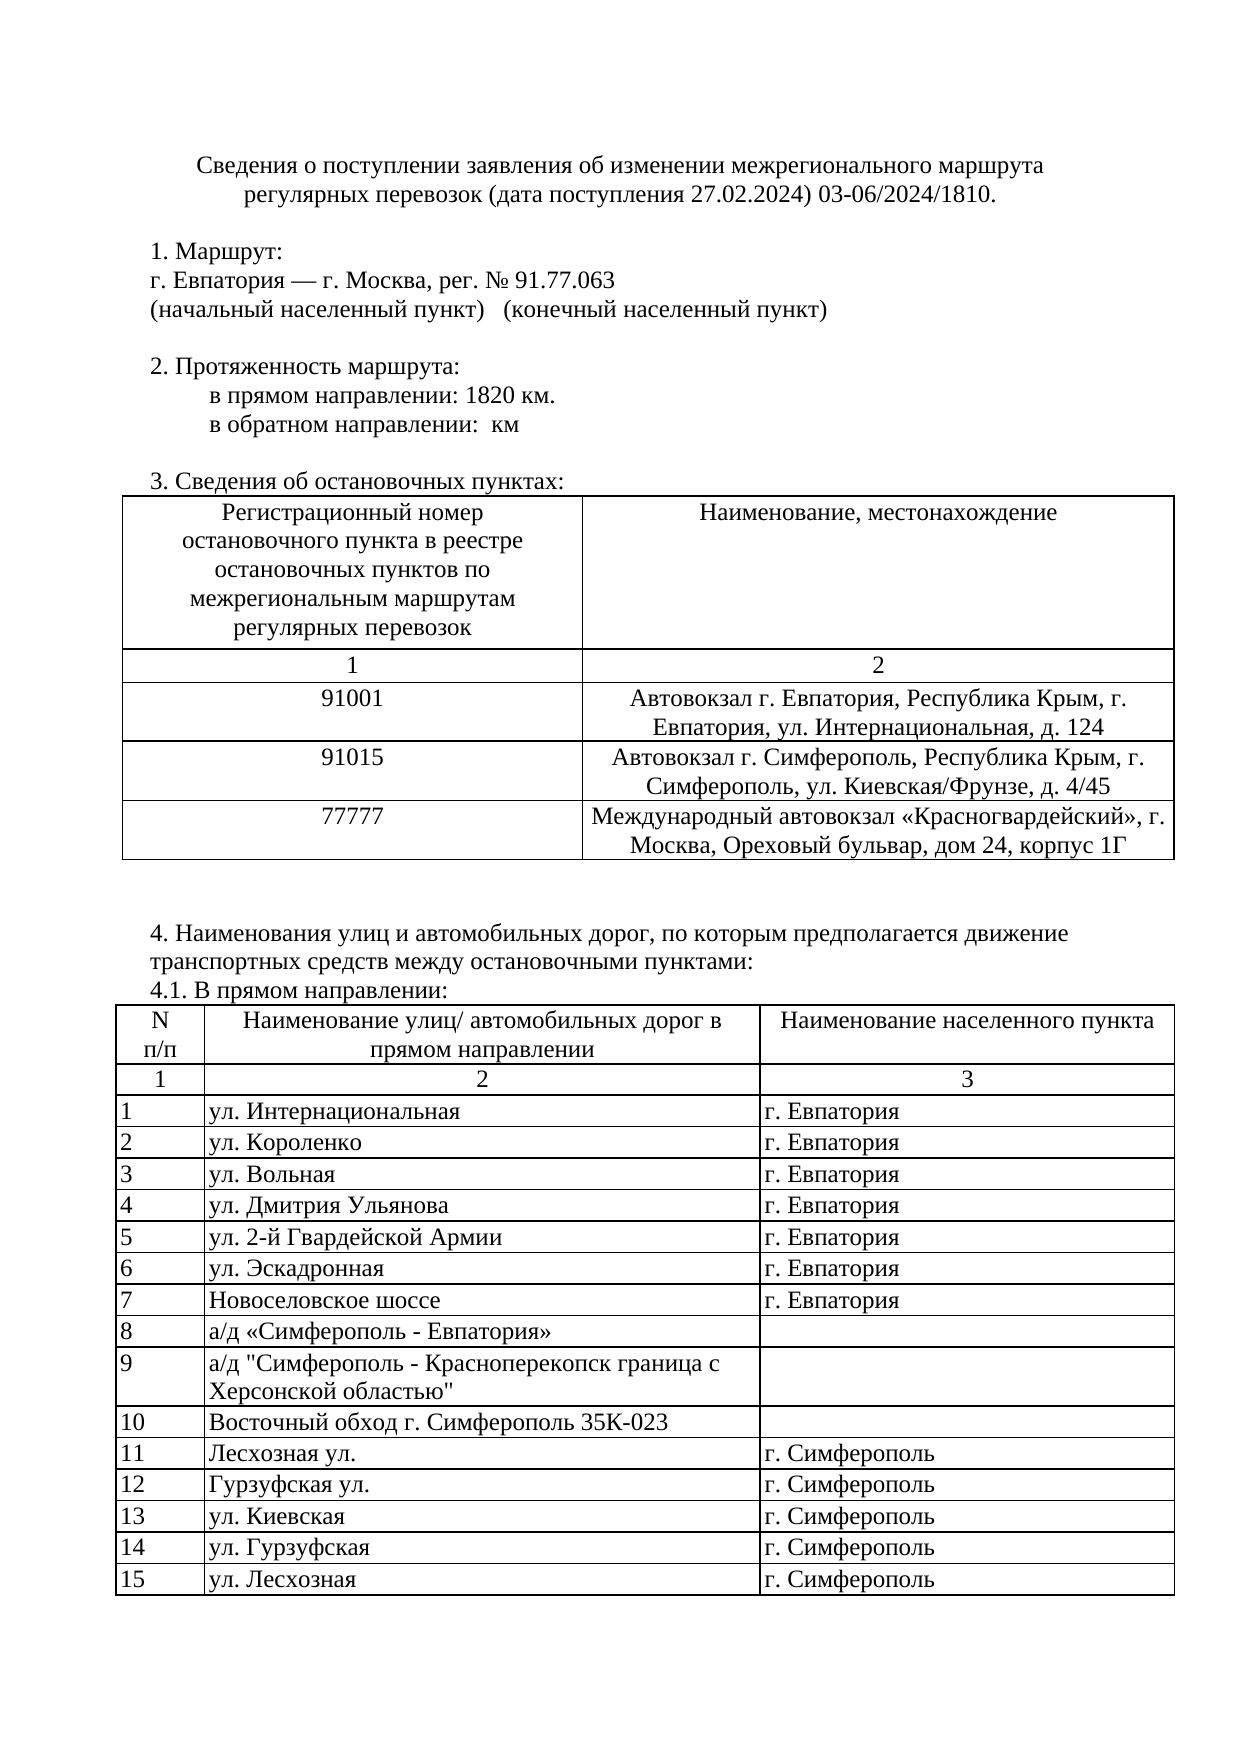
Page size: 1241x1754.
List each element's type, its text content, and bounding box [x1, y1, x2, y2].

table_cell 9 [117, 1348, 204, 1405]
table_cell 77777 [123, 801, 582, 858]
table_cell г. Симферополь [761, 1501, 1174, 1531]
table_cell 2 [205, 1065, 759, 1094]
table_header Регистрационный номер остановочного пункта в реестре остановочных пунктов по межрегиональным маршрутам регулярных перевозок [123, 497, 582, 648]
table_cell 3 [761, 1065, 1174, 1094]
table_cell 4 [117, 1190, 204, 1220]
text 2. Протяженность маршрута: [150, 351, 1090, 380]
table_cell а/д «Симферополь - Евпатория» [205, 1316, 759, 1346]
table_cell г. Евпатория [761, 1127, 1174, 1157]
table_cell 1 [123, 650, 582, 681]
table_cell 5 [117, 1222, 204, 1252]
table_cell ул. Киевская [205, 1501, 759, 1531]
table_cell 10 [117, 1407, 204, 1437]
table_cell 8 [117, 1316, 204, 1346]
table_cell ул. Дмитрия Ульянова [205, 1190, 759, 1220]
table_cell ул. Гурзуфская [205, 1533, 759, 1562]
table_cell 11 [117, 1438, 204, 1468]
table_cell ул. Короленко [205, 1127, 759, 1157]
table_cell 14 [117, 1533, 204, 1562]
table_cell 12 [117, 1470, 204, 1499]
table_cell Лесхозная ул. [205, 1438, 759, 1468]
table_cell 3 [117, 1159, 204, 1189]
table_cell г. Евпатория [761, 1222, 1174, 1252]
table_cell Восточный обход г. Симферополь 35К-023 [205, 1407, 759, 1437]
table_cell г. Евпатория [761, 1190, 1174, 1220]
table_cell 91001 [123, 683, 582, 740]
text 3. Сведения об остановочных пунктах: [150, 466, 1090, 495]
table_header Наименование населенного пункта [761, 1006, 1174, 1063]
table_cell 6 [117, 1253, 204, 1283]
table_cell 2 [583, 650, 1173, 681]
table_cell Автовокзал г. Евпатория, Республика Крым, г. Евпатория, ул. Интернациональная, д. 124 [583, 683, 1173, 740]
text 4.1. В прямом направлении: [150, 975, 1090, 1004]
table_cell Международный автовокзал «Красногвардейский», г. Москва, Ореховый бульвар, дом 24, корпус 1Г [583, 801, 1173, 858]
table_cell г. Симферополь [761, 1533, 1174, 1562]
table_cell ул. Вольная [205, 1159, 759, 1189]
table_cell а/д "Симферополь - Красноперекопск граница с Херсонской областью" [205, 1348, 759, 1405]
table_cell Автовокзал г. Симферополь, Республика Крым, г. Симферополь, ул. Киевская/Фрунзе, д. 4/45 [583, 742, 1173, 799]
text (начальный населенный пункт) (конечный населенный пункт) [150, 294, 1090, 322]
table_cell 7 [117, 1285, 204, 1314]
table_cell г. Евпатория [761, 1096, 1174, 1126]
table_cell ул. Эскадронная [205, 1253, 759, 1283]
table_header N п/п [117, 1006, 204, 1063]
table_cell г. Симферополь [761, 1470, 1174, 1499]
text г. Евпатория — г. Москва, рег. № 91.77.063 [150, 265, 1090, 294]
table_cell ул. 2-й Гвардейской Армии [205, 1222, 759, 1252]
table_cell 1 [117, 1096, 204, 1126]
table_cell г. Евпатория [761, 1285, 1174, 1314]
table_cell 1 [117, 1065, 204, 1094]
table_cell ул. Интернациональная [205, 1096, 759, 1126]
table_cell 13 [117, 1501, 204, 1531]
text Сведения о поступлении заявления об изменении межрегионального маршрута регулярных перевозок (дата поступления 27.02.2024) 03-06/2024/1810. [150, 150, 1090, 207]
table_cell 2 [117, 1127, 204, 1157]
table_cell Гурзуфская ул. [205, 1470, 759, 1499]
text 1. Маршрут: [150, 236, 1090, 265]
table_cell г. Симферополь [761, 1564, 1174, 1594]
table_header Наименование улиц/ автомобильных дорог в прямом направлении [205, 1006, 759, 1063]
table_cell 15 [117, 1564, 204, 1594]
text в обратном направлении: км [150, 409, 1090, 437]
table_header Наименование, местонахождение [583, 497, 1173, 648]
table_cell Новоселовское шоссе [205, 1285, 759, 1314]
table_cell г. Евпатория [761, 1253, 1174, 1283]
table_cell [761, 1316, 1174, 1346]
table_cell [761, 1348, 1174, 1405]
table_cell ул. Лесхозная [205, 1564, 759, 1594]
text в прямом направлении: 1820 км. [150, 380, 1090, 409]
table_cell г. Евпатория [761, 1159, 1174, 1189]
table_cell [761, 1407, 1174, 1437]
table_cell 91015 [123, 742, 582, 799]
text 4. Наименования улиц и автомобильных дорог, по которым предполагается движение транспортных средств между остановочными пунктами: [150, 918, 1090, 975]
table_cell г. Симферополь [761, 1438, 1174, 1468]
